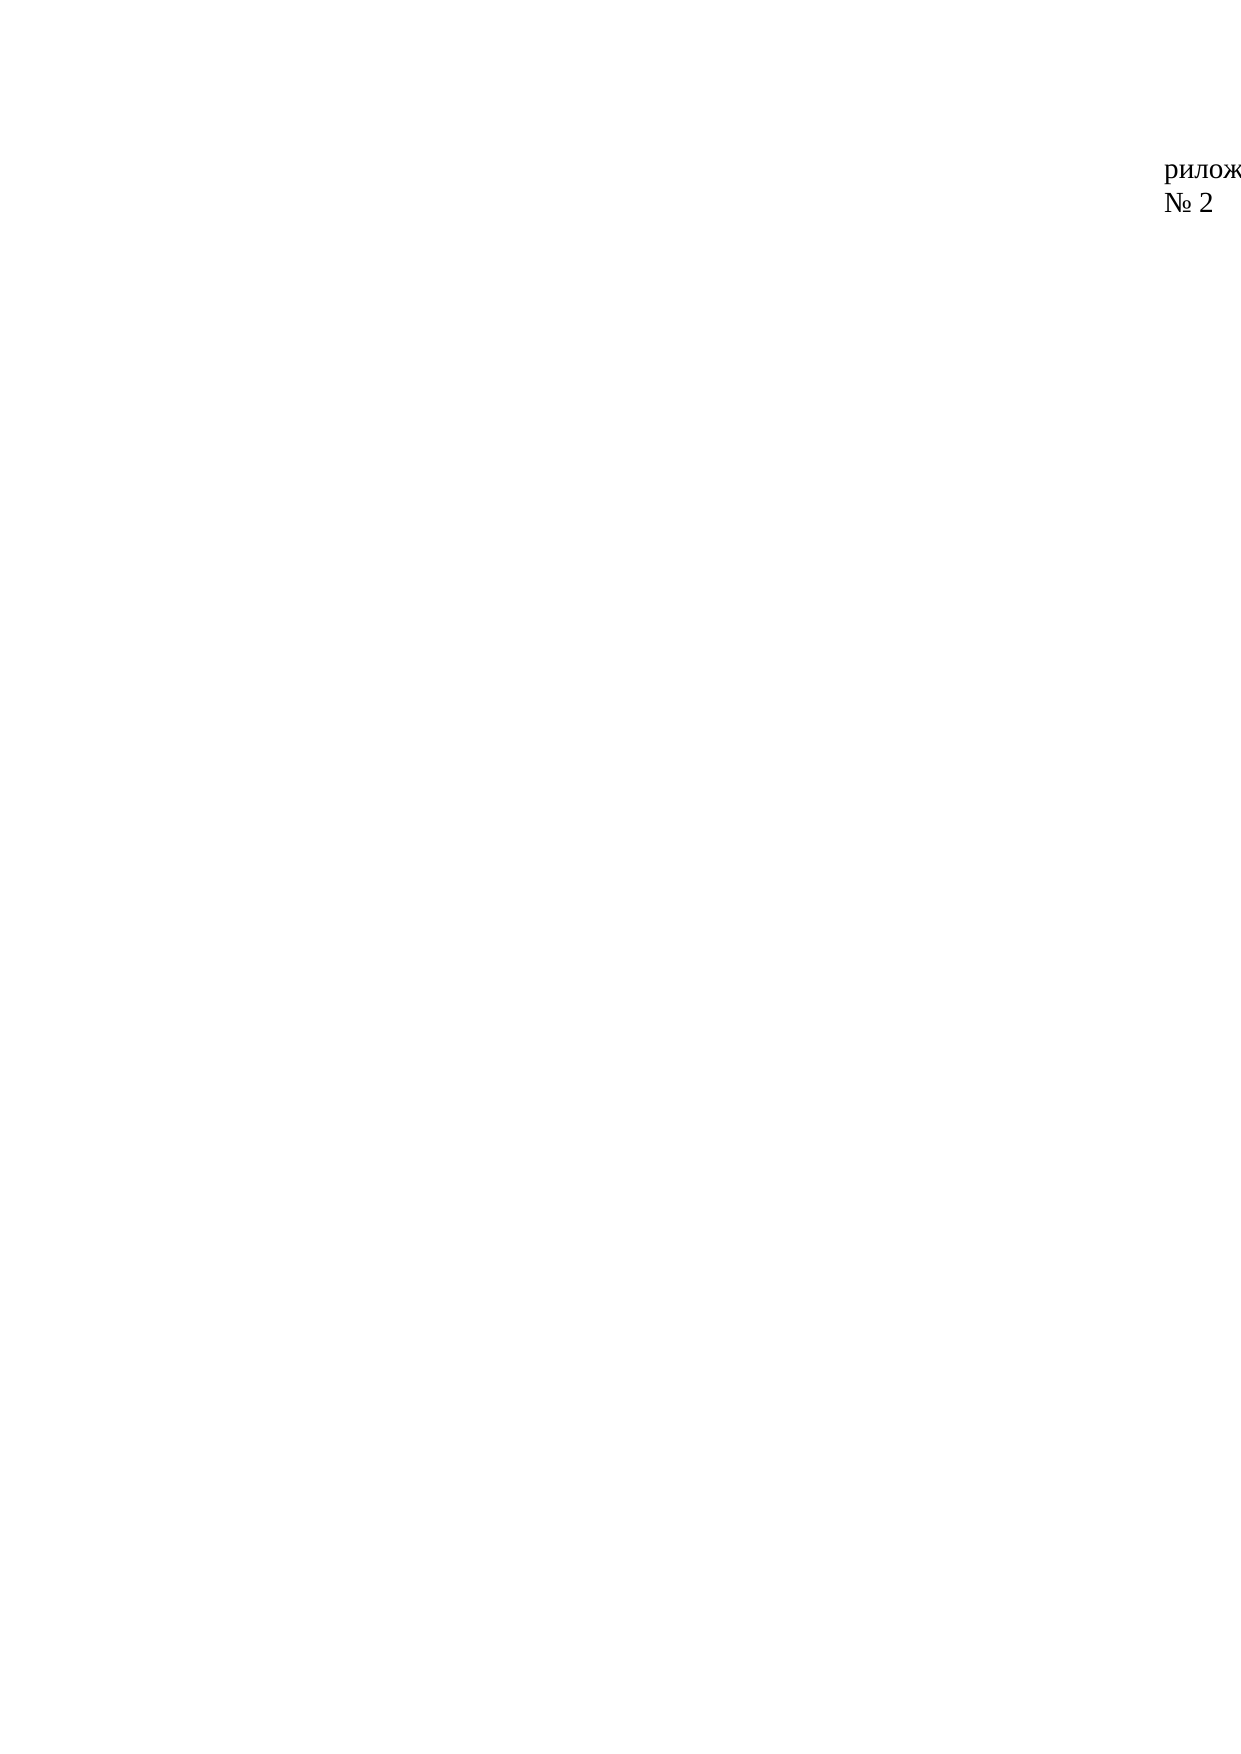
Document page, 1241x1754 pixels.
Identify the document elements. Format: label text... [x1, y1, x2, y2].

text Приложение № 2 [1164, 118, 1240, 219]
